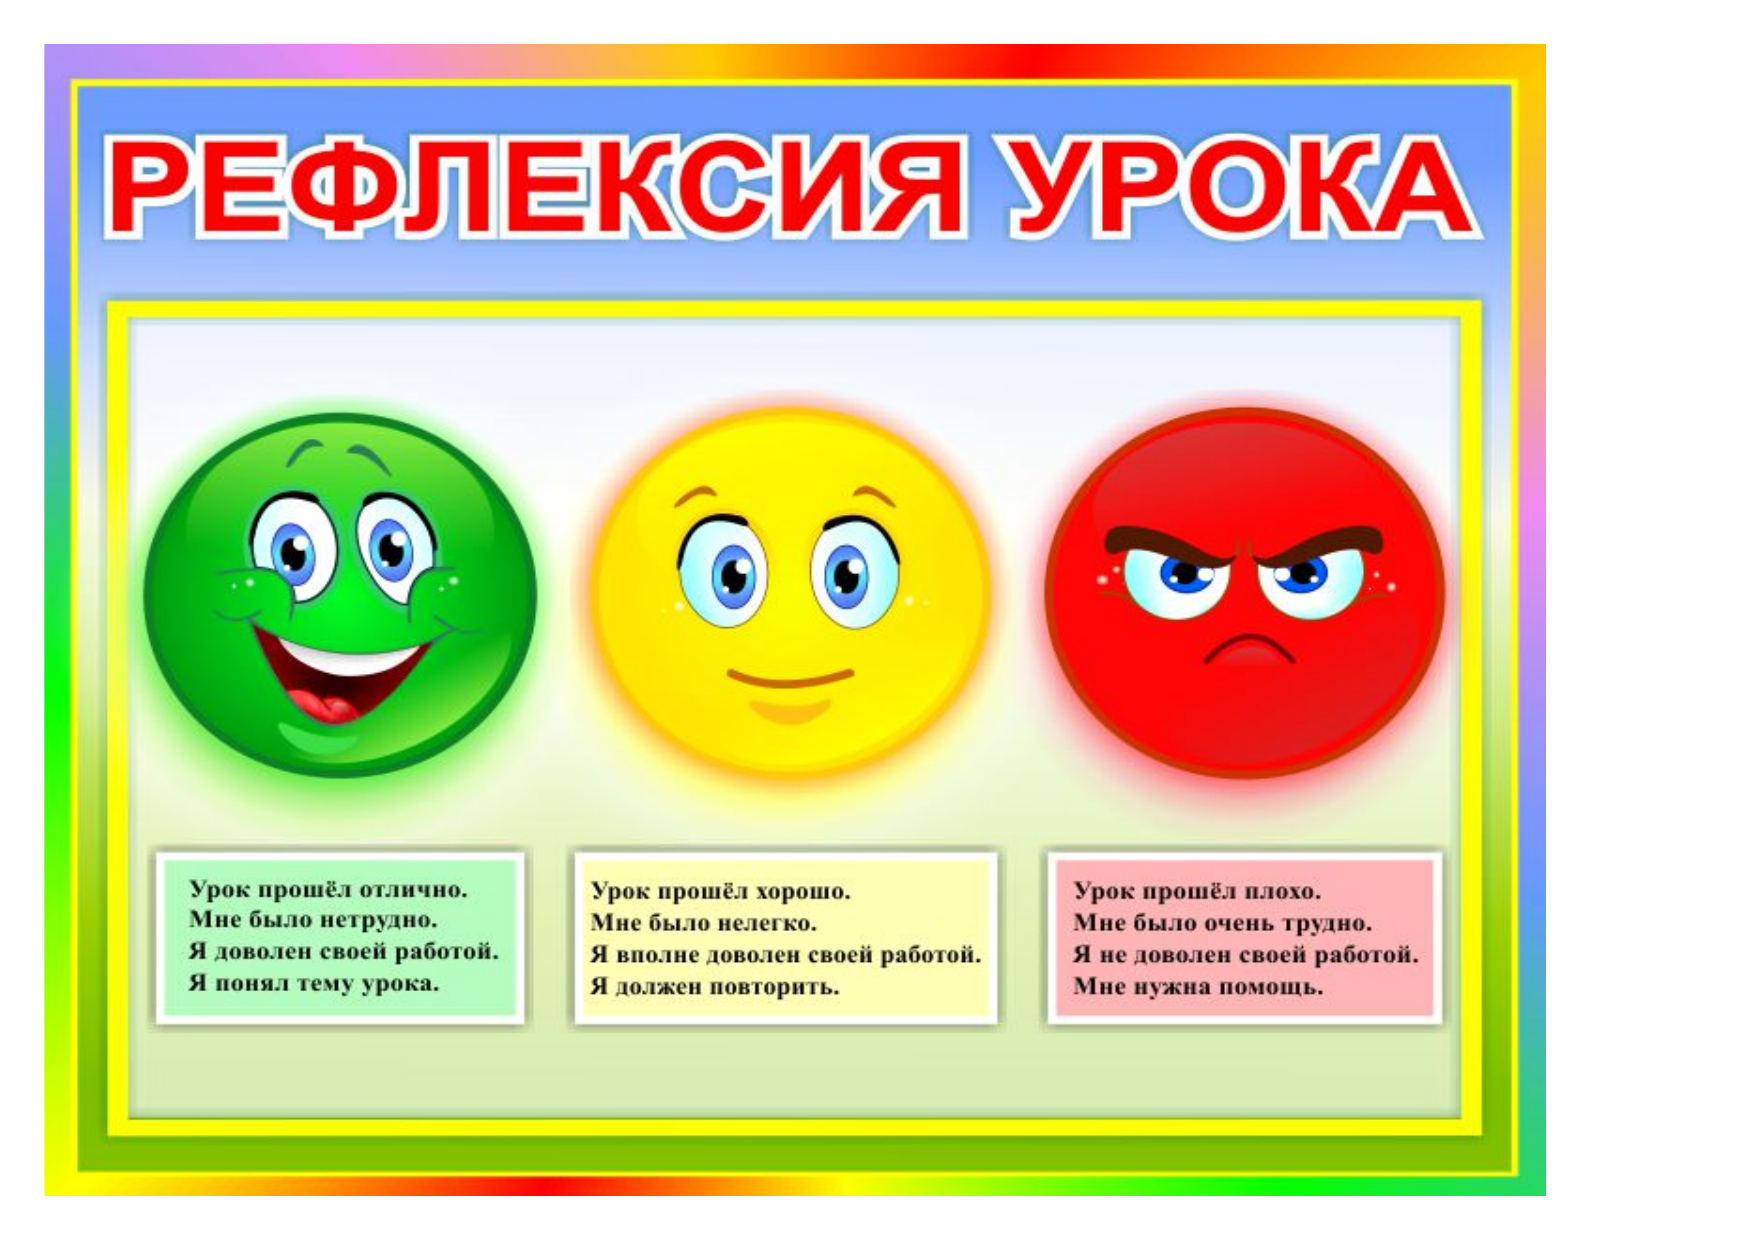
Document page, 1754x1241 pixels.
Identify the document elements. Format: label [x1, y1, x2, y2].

picture [44, 44, 1546, 1196]
